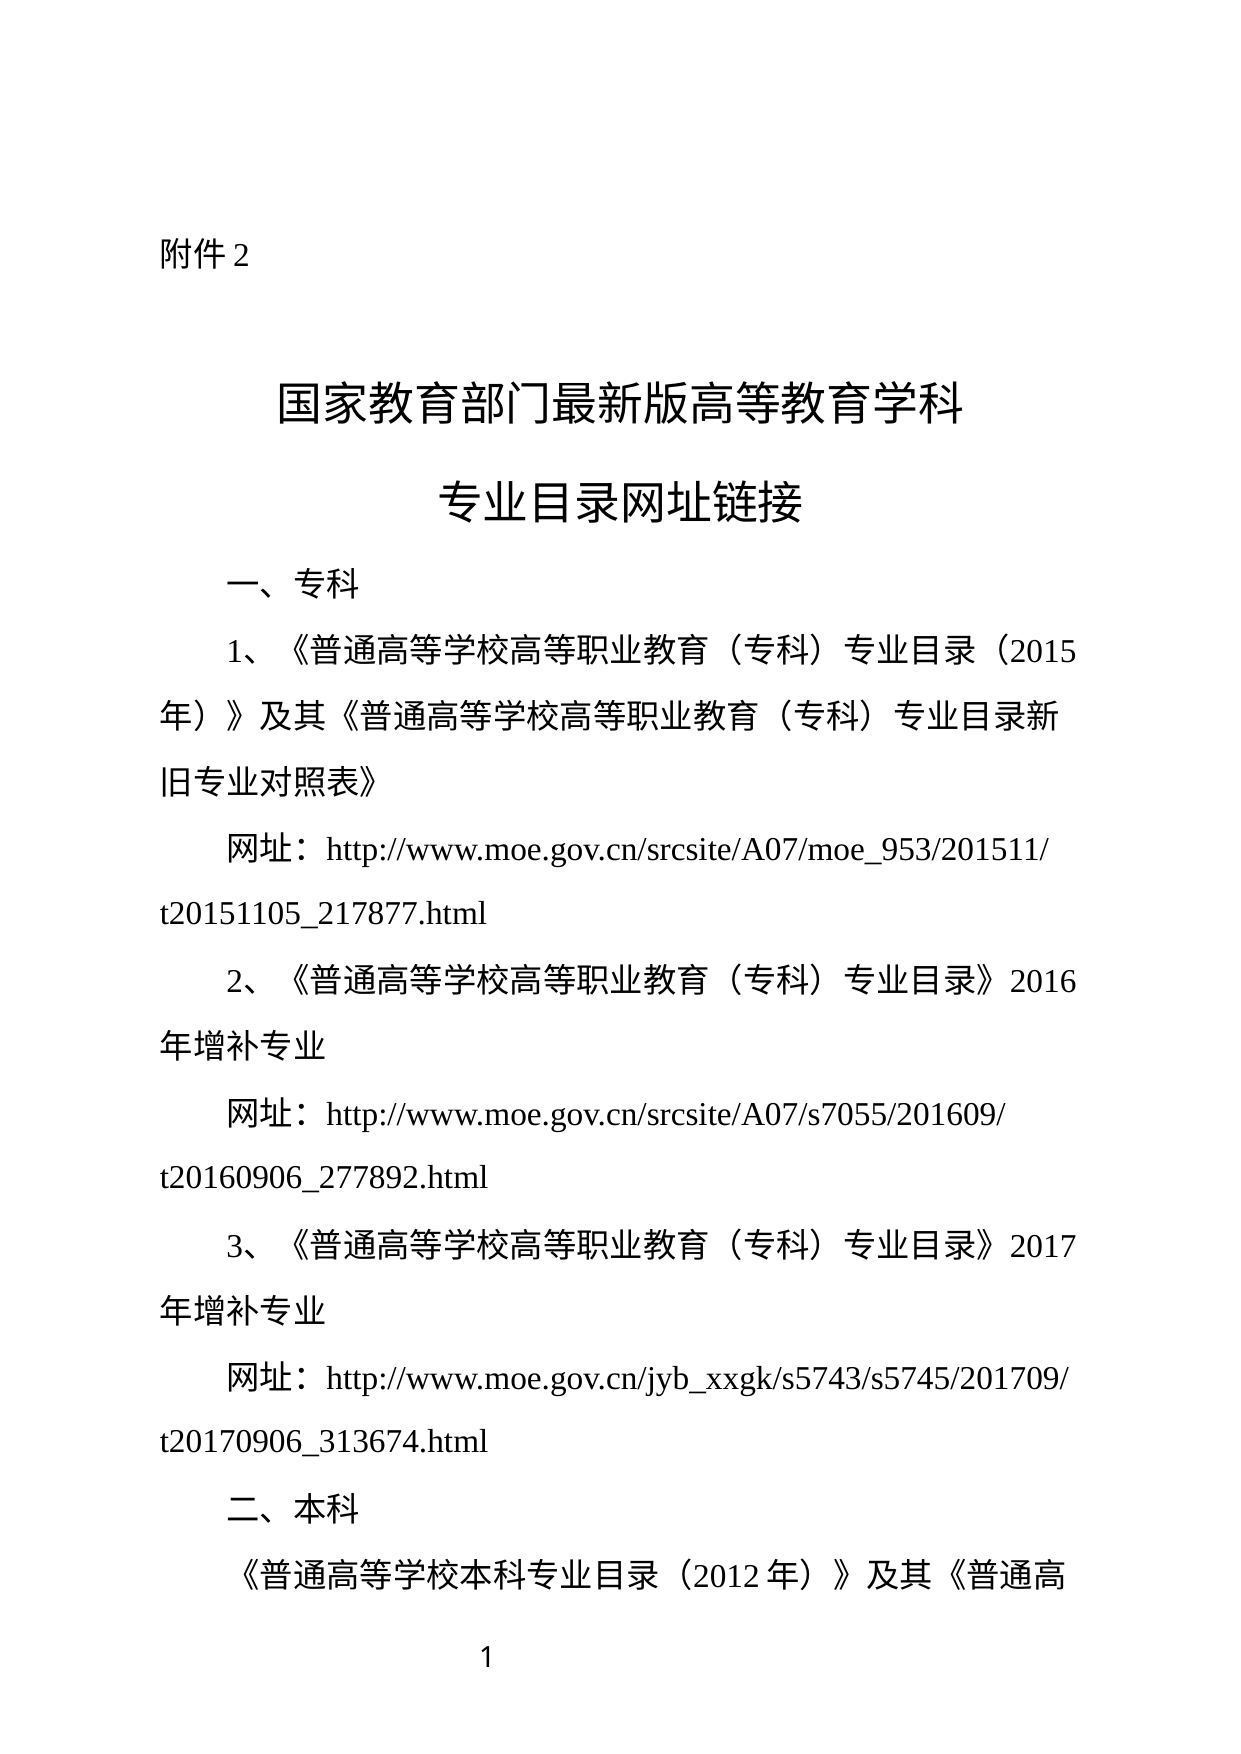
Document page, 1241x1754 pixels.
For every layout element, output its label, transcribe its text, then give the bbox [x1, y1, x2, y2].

text 3、《普通高等学校高等职业教育（专科）专业目录》2017年增补专业 [159, 1209, 1081, 1342]
text 网址：http://www.moe.gov.cn/jyb_xxgk/s5743/s5745/201709/t20170906_313674.html [159, 1342, 1081, 1474]
text 专业目录网址链接 [159, 450, 1081, 549]
text 2、《普通高等学校高等职业教育（专科）专业目录》2016年增补专业 [159, 945, 1081, 1077]
text 1、《普通高等学校高等职业教育（专科）专业目录（2015年）》及其《普通高等学校高等职业教育（专科）专业目录新旧专业对照表》 [159, 615, 1081, 813]
text 网址：http://www.moe.gov.cn/srcsite/A07/moe_953/201511/t20151105_217877.html [159, 813, 1081, 945]
text 附件2 [159, 219, 1081, 285]
text 一、专科 [159, 549, 1081, 615]
text 国家教育部门最新版高等教育学科 [159, 351, 1081, 450]
text 网址：http://www.moe.gov.cn/srcsite/A07/s7055/201609/t20160906_277892.html [159, 1077, 1081, 1209]
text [159, 1540, 1081, 1606]
text 二、本科 [159, 1474, 1081, 1540]
